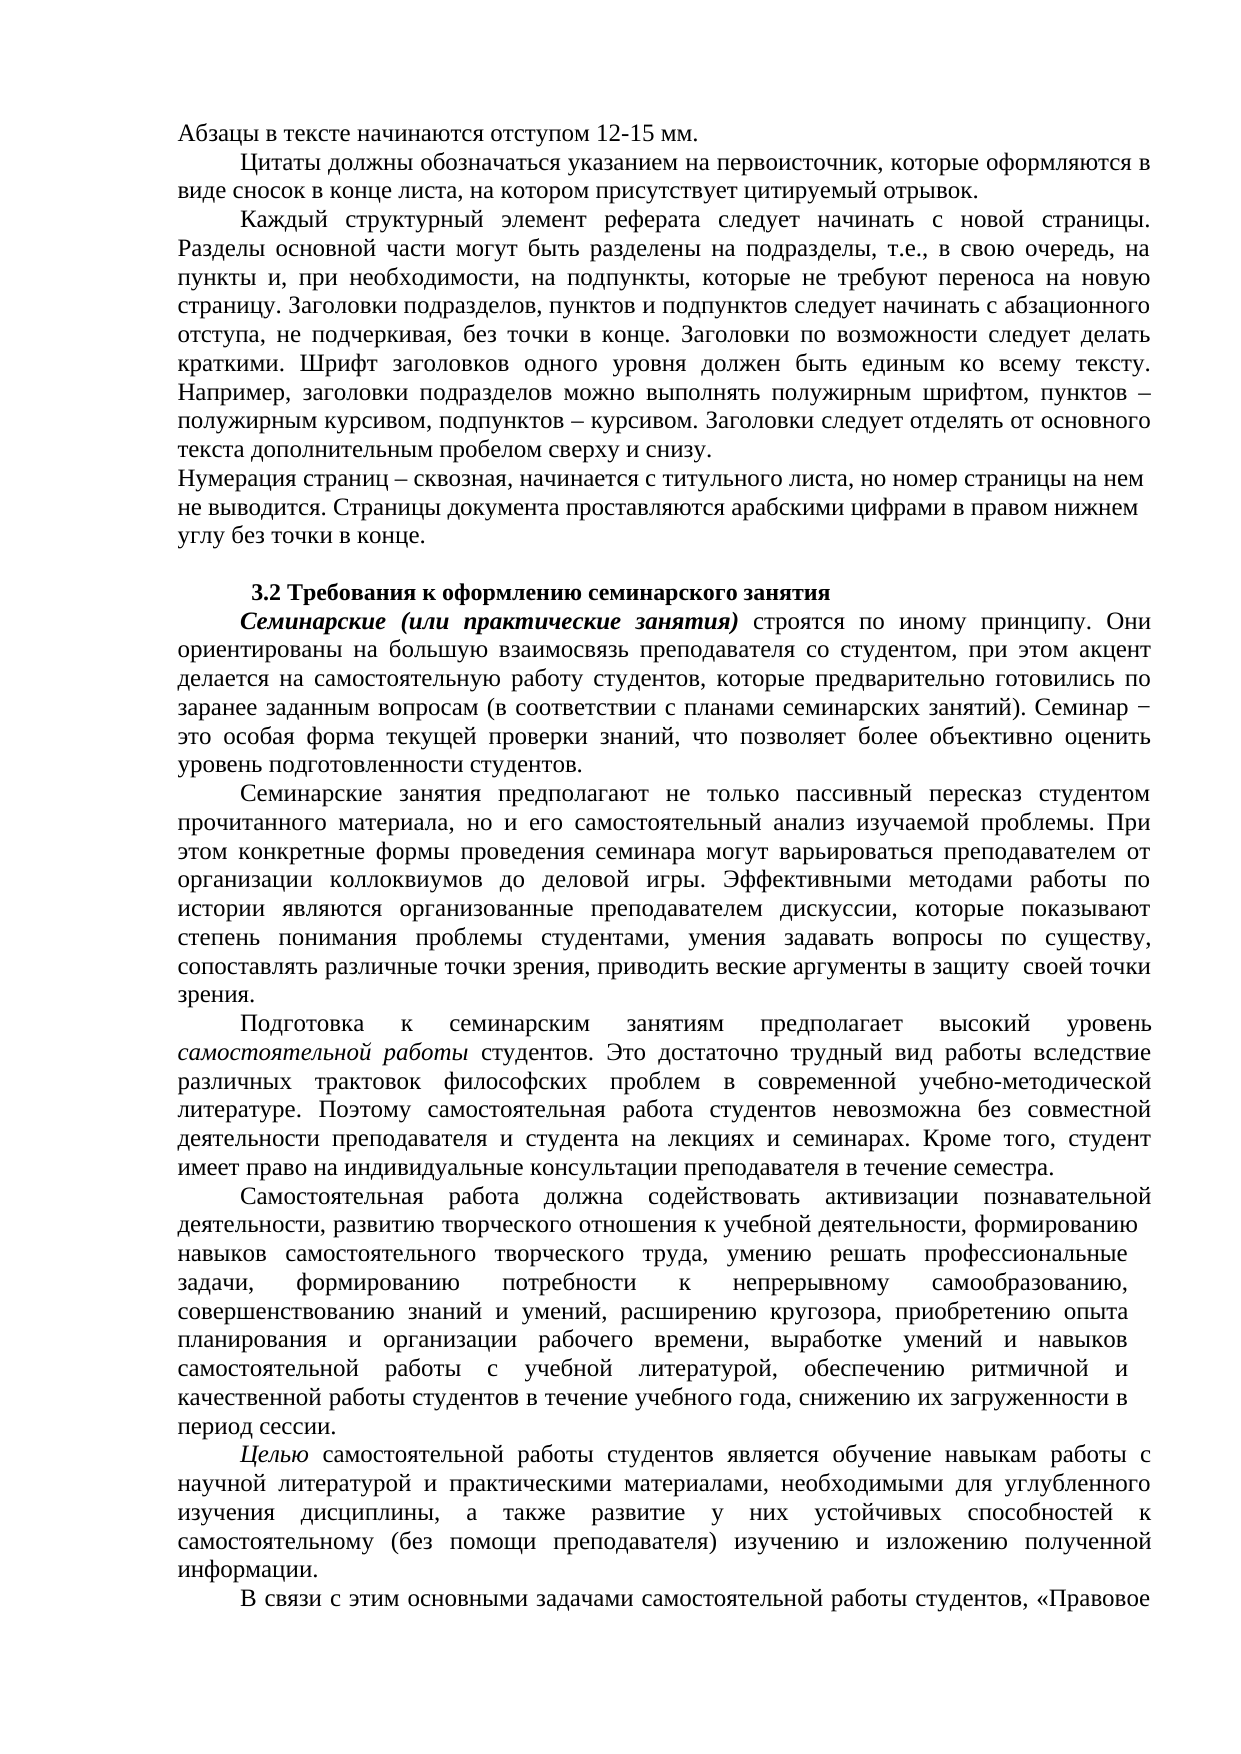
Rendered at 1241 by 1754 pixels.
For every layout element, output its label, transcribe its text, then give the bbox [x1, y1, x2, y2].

text Каждый структурный элемент реферата следует начинать с новой страницы. Разделы основной части могут быть разделены на подразделы, т.е., в свою очередь, на пункты и, при необходимости, на подпункты, которые не требуют переноса на новую страницу. Заголовки подразделов, пунктов и подпунктов следует начинать с абзационного отступа, не подчеркивая, без точки в конце. Заголовки по возможности следует делать краткими. Шрифт заголовков одного уровня должен быть единым ко всему тексту. Например, заголовки подразделов можно выполнять полужирным шрифтом, пунктов – полужирным курсивом, подпунктов – курсивом. Заголовки следует отделять от основного текста дополнительным пробелом сверху и снизу. [177, 204, 1152, 463]
text навыков самостоятельного творческого труда, умению решать профессиональные задачи, формированию потребности к непрерывному самообразованию, совершенствованию знаний и умений, расширению кругозора, приобретению опыта планирования и организации рабочего времени, выработке умений и навыков самостоятельной работы с учебной литературой, обеспечению ритмичной и качественной работы студентов в течение учебного года, снижению их загруженности в период сессии. [177, 1238, 1128, 1439]
text Семинарские (или практические занятия) строятся по иному принципу. Они ориентированы на большую взаимосвязь преподавателя со студентом, при этом акцент делается на самостоятельную работу студентов, которые предварительно готовились по заранее заданным вопросам (в соответствии с планами семинарских занятий). Семинар − это особая форма текущей проверки знаний, что позволяет более объективно оценить уровень подготовленности студентов. [177, 606, 1152, 778]
text Семинарские занятия предполагают не только пассивный пересказ студентом прочитанного материала, но и его самостоятельный анализ изучаемой проблемы. При этом конкретные формы проведения семинара могут варьироваться преподавателем от организации коллоквиумов до деловой игры. Эффективными методами работы по истории являются организованные преподавателем дискуссии, которые показывают степень понимания проблемы студентами, умения задавать вопросы по существу, сопоставлять различные точки зрения, приводить веские аргументы в защиту своей точки зрения. [177, 778, 1152, 1008]
text Цитаты должны обозначаться указанием на первоисточник, которые оформляются в виде сносок в конце листа, на котором присутствует цитируемый отрывок. [177, 147, 1152, 204]
text Целью самостоятельной работы студентов является обучение навыкам работы с научной литературой и практическими материалами, необходимыми для углубленного изучения дисциплины, а также развитие у них устойчивых способностей к самостоятельному (без помощи преподавателя) изучению и изложению полученной информации. [177, 1439, 1152, 1583]
text Подготовка к семинарским занятиям предполагает высокий уровень самостоятельной работы студентов. Это достаточно трудный вид работы вследствие различных трактовок философских проблем в современной учебно-методической литературе. Поэтому самостоятельная работа студентов невозможна без совместной деятельности преподавателя и студента на лекциях и семинарах. Кроме того, студент имеет право на индивидуальные консультации преподавателя в течение семестра. [177, 1008, 1152, 1181]
text Нумерация страниц – сквозная, начинается с титульного листа, но номер страницы на нем не выводится. Страницы документа проставляются арабскими цифрами в правом нижнем углу без точки в конце. [177, 463, 1152, 549]
text 3.2 Требования к оформлению семинарского занятия [177, 578, 1152, 606]
text Самостоятельная работа должна содействовать активизации познавательной деятельности, развитию творческого отношения к учебной деятельности, формированию [177, 1181, 1152, 1238]
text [177, 1583, 1152, 1612]
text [177, 118, 1152, 147]
